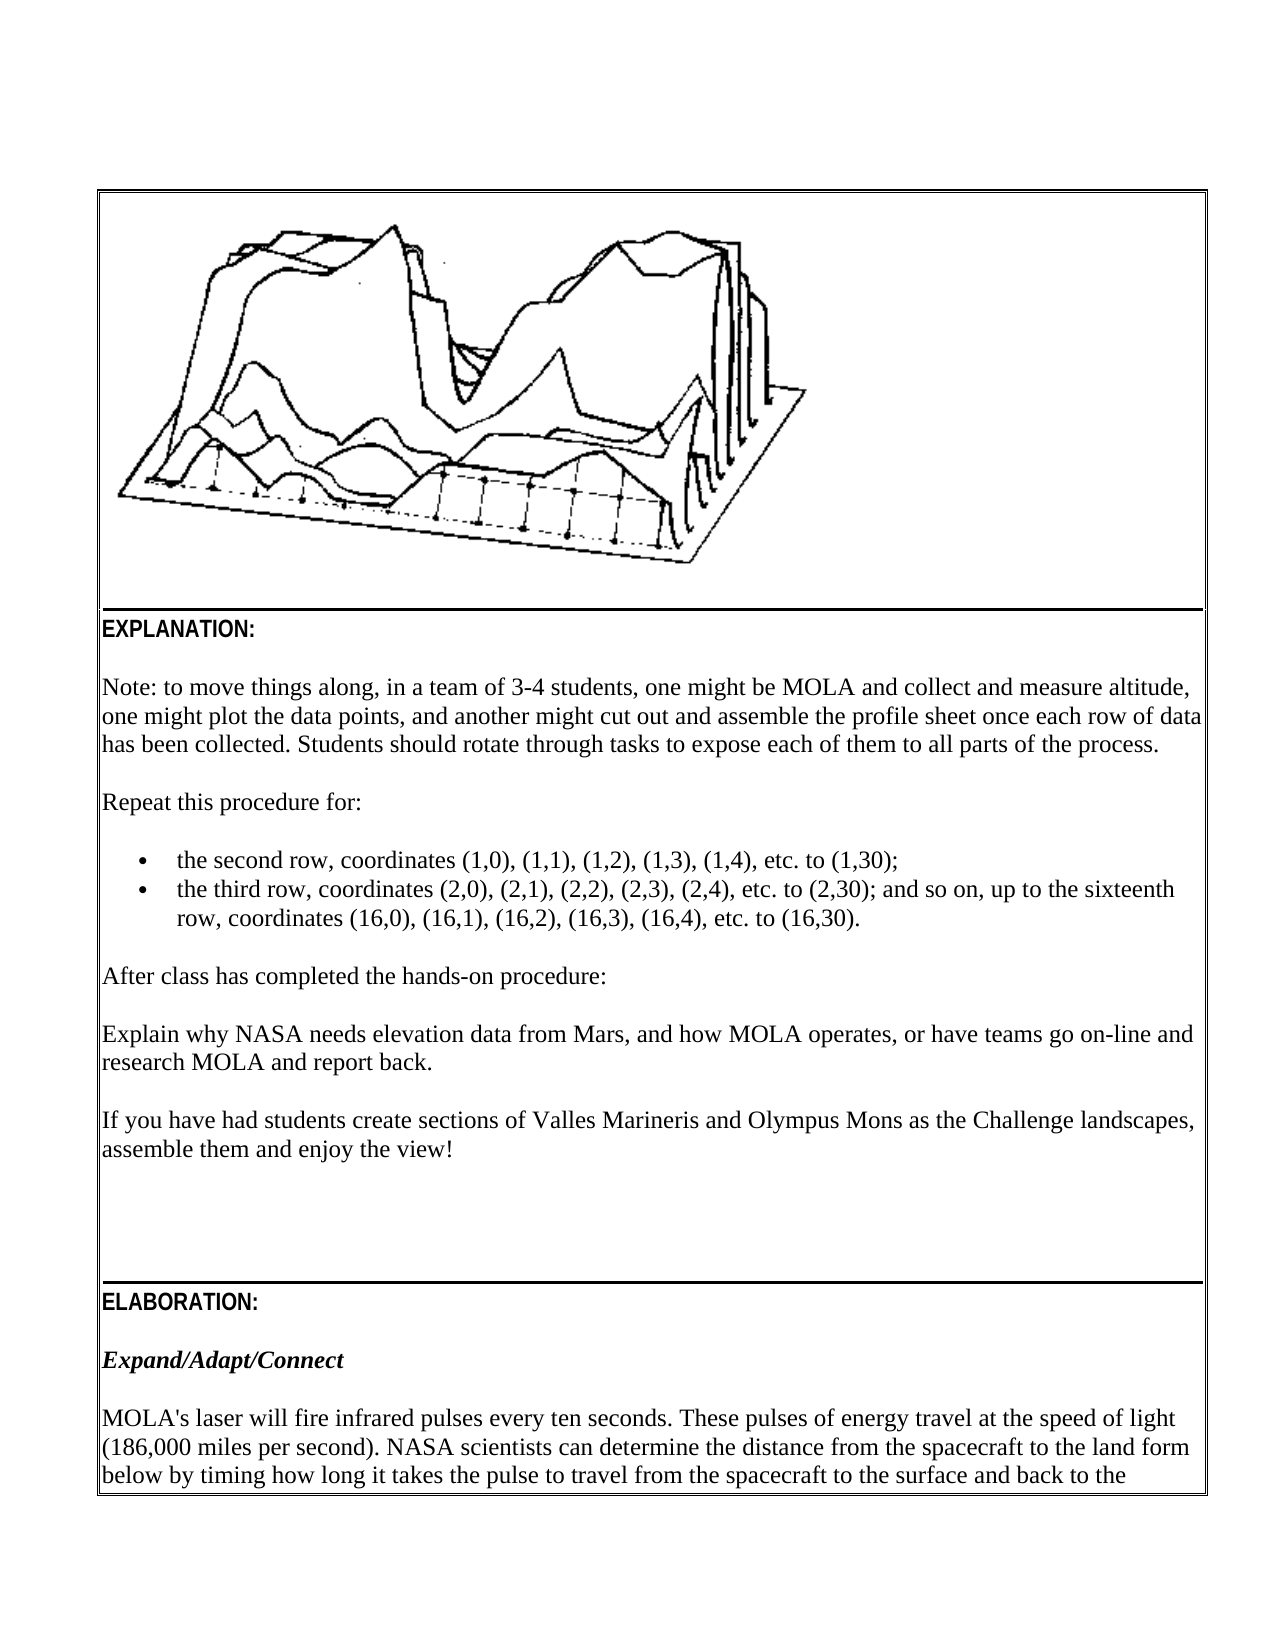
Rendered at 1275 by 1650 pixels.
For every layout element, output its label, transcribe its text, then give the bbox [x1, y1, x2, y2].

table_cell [100, 193, 1205, 608]
table_cell EXPLANATION: Note: to move things along, in a team of 3-4 students, one might be MOLA and collect and measure altitude, one might plot the data points, and another might cut out and assemble the profile sheet once each row of data has been collected. Students should rotate through tasks to expose each of them to all parts of the process. Repeat this procedure for: the second row, coordinates (1,0), (1,1), (1,2), (1,3), (1,4), etc. to (1,30); the third row, coordinates (2,0), (2,1), (2,2), (2,3), (2,4), etc. to (2,30); and so on, up to the sixteenth row, coordinates (16,0), (16,1), (16,2), (16,3), (16,4), etc. to (16,30). After class has completed the hands-on procedure: Explain why NASA needs elevation data from Mars, and how MOLA operates, or have teams go on-line and research MOLA and report back. If you have had students create sections of Valles Marineris and Olympus Mons as the Challenge landscapes, assemble them and enjoy the view! [99, 608, 1206, 1281]
picture [101, 195, 821, 584]
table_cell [100, 1281, 1205, 1492]
